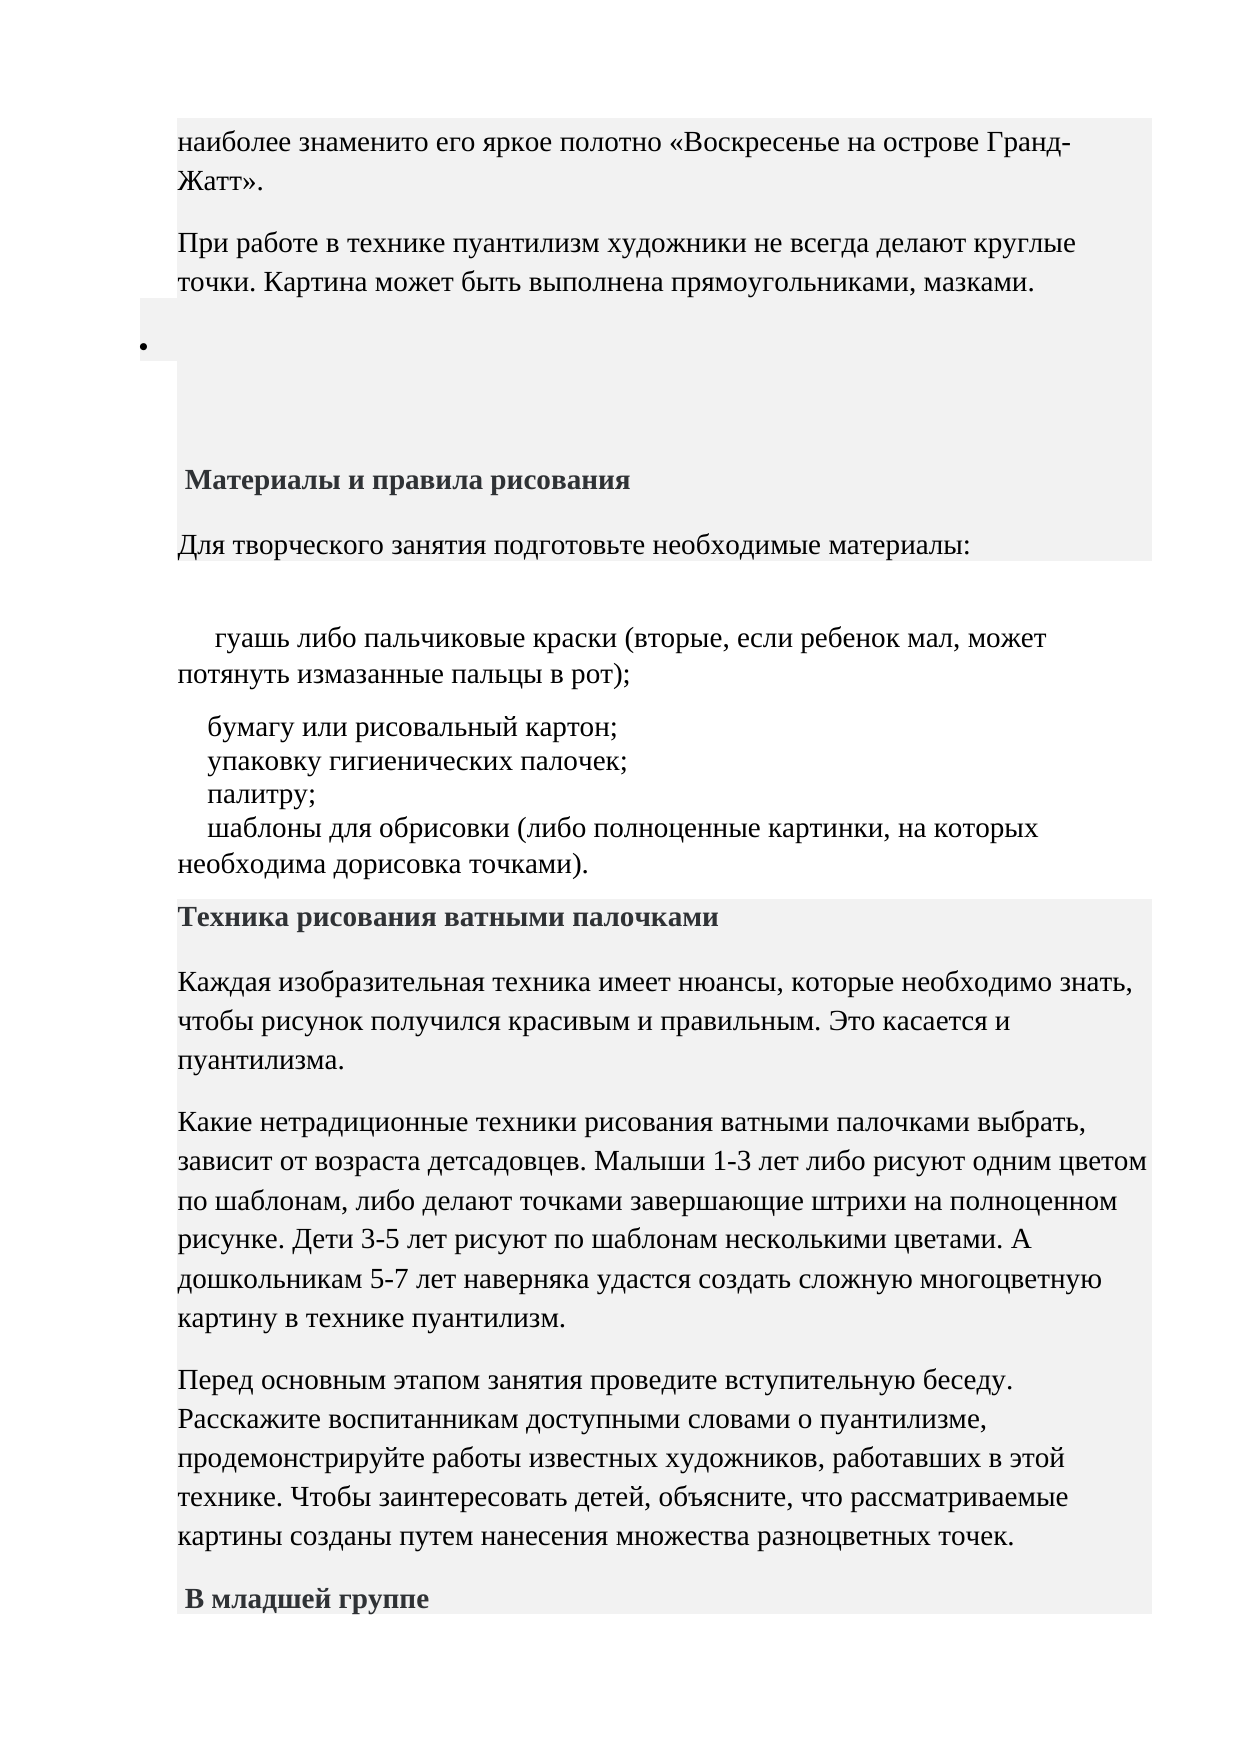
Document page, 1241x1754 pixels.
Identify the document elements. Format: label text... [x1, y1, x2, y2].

text В младшей группе [177, 1576, 1152, 1614]
text Для творческого занятия подготовьте необходимые материалы: [177, 522, 1152, 561]
text  упаковку гигиенических палочек; [177, 743, 1152, 776]
subtitle Техника рисования ватными палочками [177, 899, 1152, 932]
subtitle Материалы и правила рисования [177, 390, 1152, 496]
text  бумагу или рисовальный картон; [177, 709, 1152, 743]
text При работе в технике пуантилизм художники не всегда делают круглые точки. Картина может быть выполнена прямоугольниками, мазками. [177, 220, 1152, 298]
text  гуашь либо пальчиковые краски (вторые, если ребенок мал, может потянуть измазанные пальцы в рот); [177, 584, 1152, 690]
text  палитру; [177, 776, 1152, 810]
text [177, 118, 1152, 196]
text Какие нетрадиционные техники рисования ватными палочками выбрать, зависит от возраста детсадовцев. Малыши 1-3 лет либо рисуют одним цветом по шаблонам, либо делают точками завершающие штрихи на полноценном рисунке. Дети 3-5 лет рисуют по шаблонам несколькими цветами. А дошкольникам 5-7 лет наверняка удастся создать сложную многоцветную картину в технике пуантилизм. [177, 1099, 1152, 1333]
text Каждая изобразительная техника имеет нюансы, которые необходимо знать, чтобы рисунок получился красивым и правильным. Это касается и пуантилизма. [177, 958, 1152, 1076]
text Перед основным этапом занятия проведите вступительную беседу. Расскажите воспитанникам доступными словами о пуантилизме, продемонстрируйте работы известных художников, работавших в этой технике. Чтобы заинтересовать детей, объясните, что рассматриваемые картины созданы путем нанесения множества разноцветных точек. [177, 1357, 1152, 1552]
text  шаблоны для обрисовки (либо полноценные картинки, на которых необходима дорисовка точками). [177, 810, 1152, 879]
